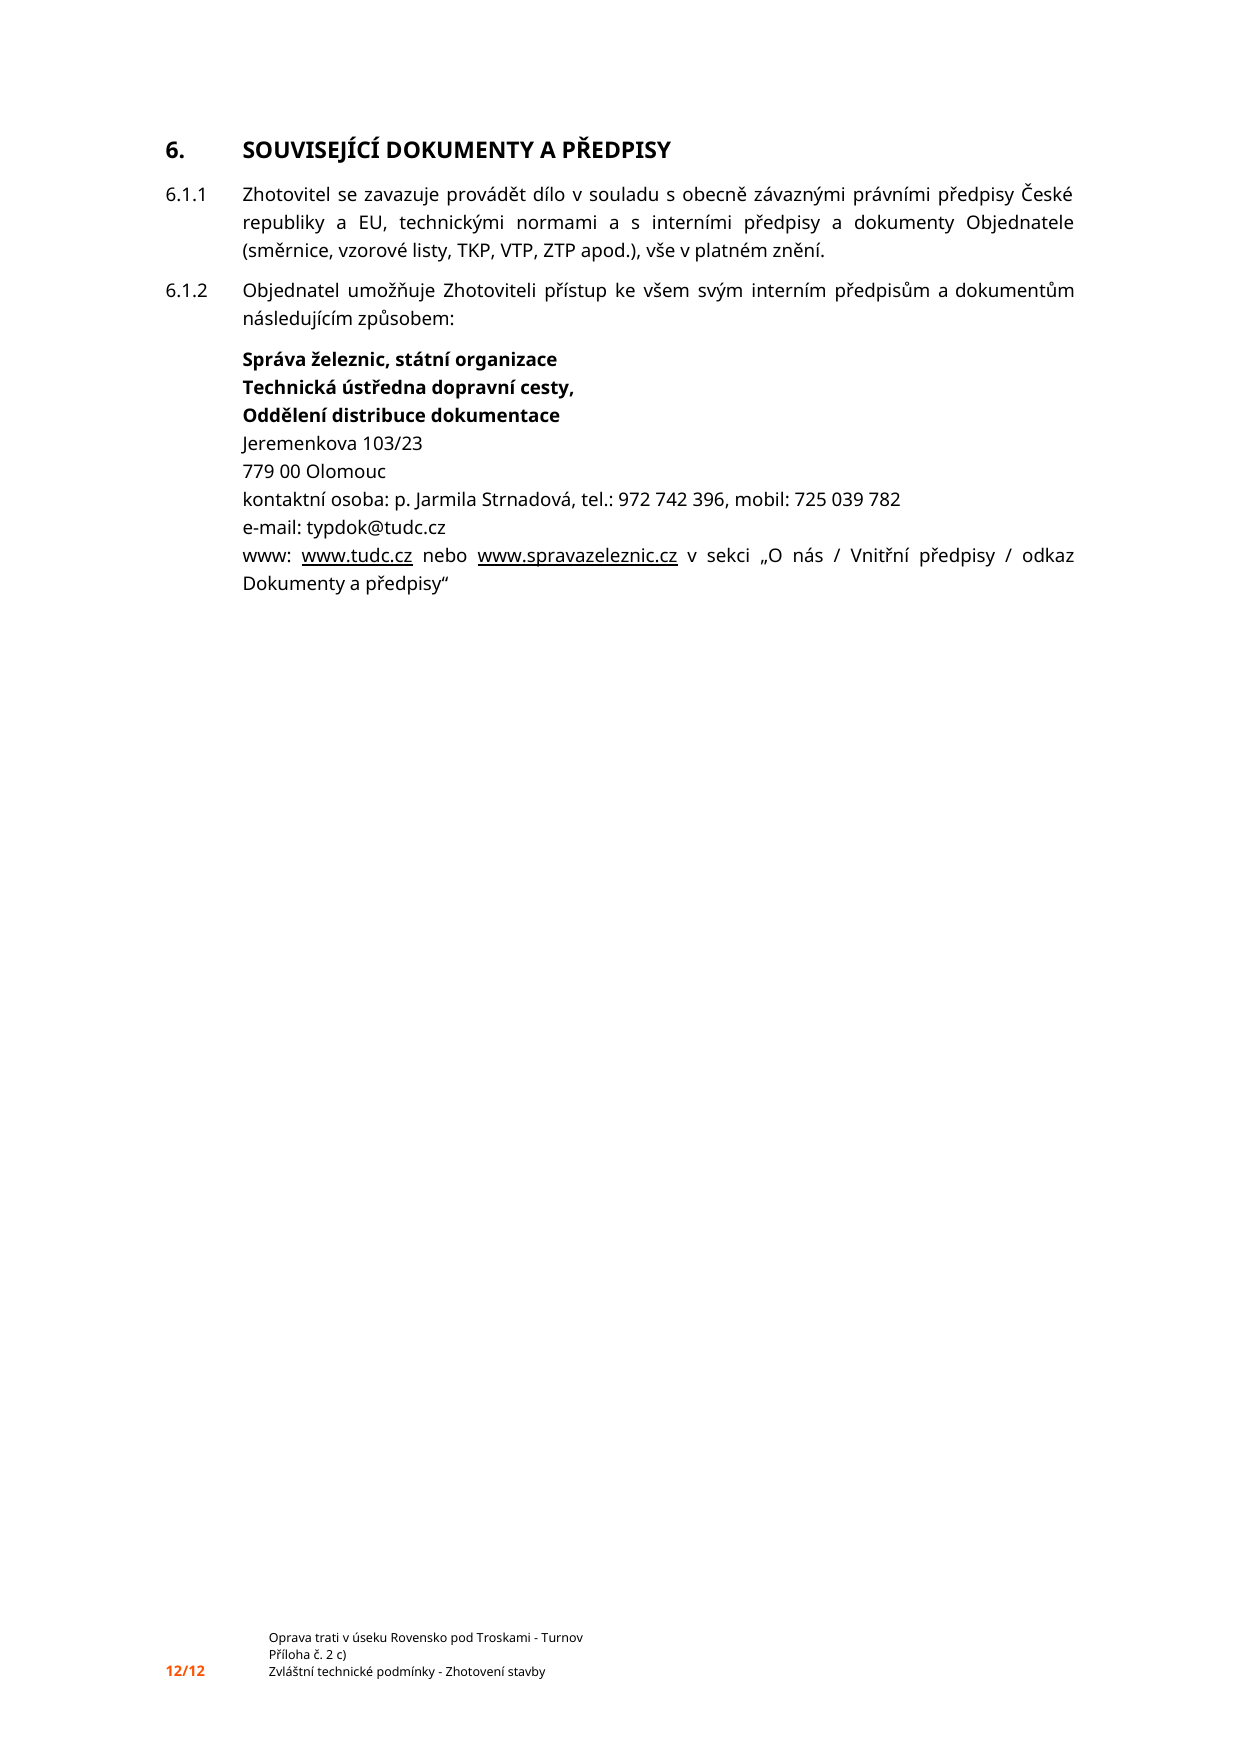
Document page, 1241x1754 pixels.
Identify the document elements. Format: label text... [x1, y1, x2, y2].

text Jeremenkova 103/23 [242, 430, 1075, 456]
text e-mail: typdok@tudc.cz [242, 514, 1075, 540]
text Objednatel umožňuje Zhotoviteli přístup ke všem svým interním předpisům a dokumentům následujícím způsobem: [165, 278, 1075, 331]
text www: www.tudc.cz nebo www.spravazeleznic.cz v sekci „O nás / Vnitřní předpisy / odkaz Dokumenty a předpisy“ [242, 542, 1075, 596]
text Oddělení distribuce dokumentace [242, 402, 1075, 428]
text SOUVISEJÍCÍ DOKUMENTY A PŘEDPISY [165, 134, 1075, 166]
text 779 00 Olomouc [242, 458, 1075, 484]
text Zhotovitel se zavazuje provádět dílo v souladu s obecně závaznými právními předpisy České republiky a EU, technickými normami a s interními předpisy a dokumenty Objednatele (směrnice, vzorové listy, TKP, VTP, ZTP apod.), vše v platném znění. [165, 181, 1075, 263]
text Správa železnic, státní organizace [242, 346, 1075, 372]
text Technická ústředna dopravní cesty, [242, 374, 1075, 400]
text kontaktní osoba: p. Jarmila Strnadová, tel.: 972 742 396, mobil: 725 039 782 [242, 486, 1075, 512]
